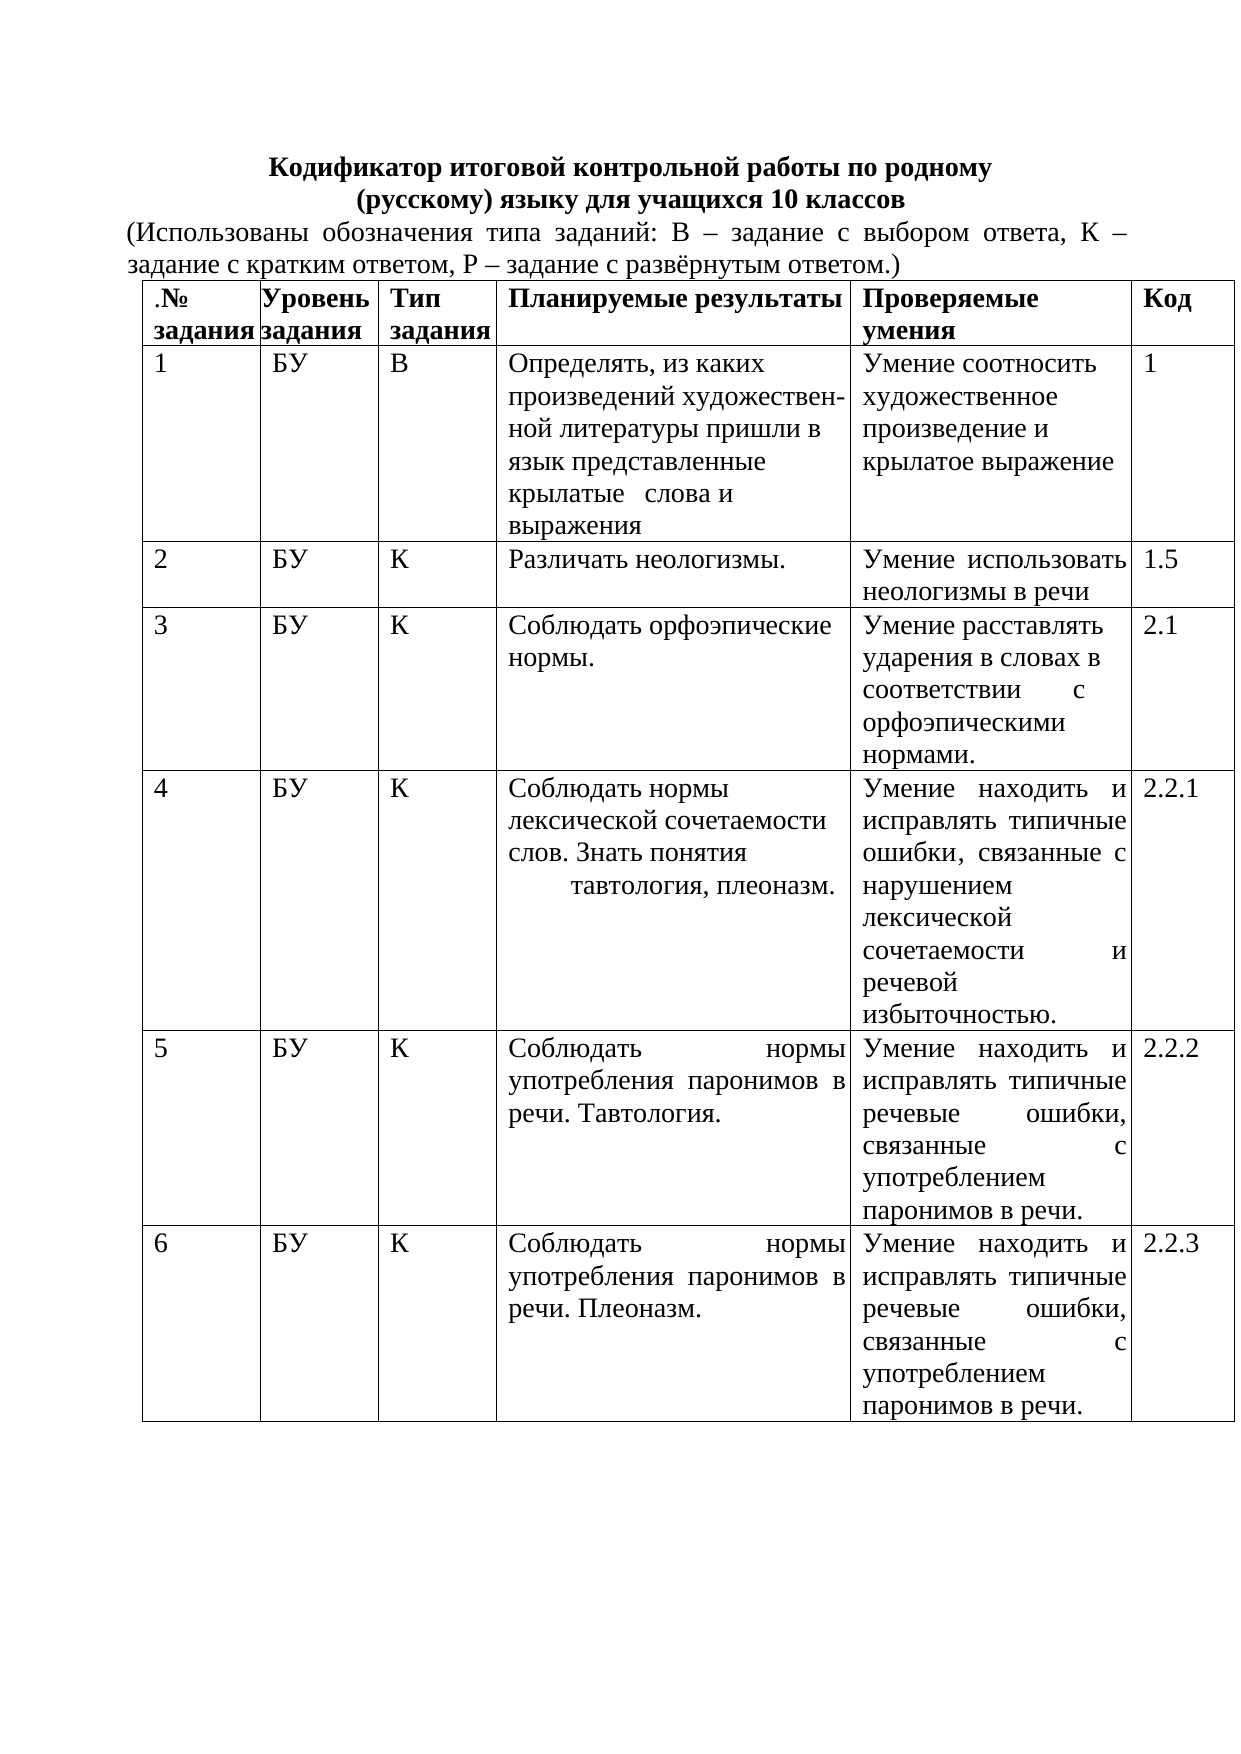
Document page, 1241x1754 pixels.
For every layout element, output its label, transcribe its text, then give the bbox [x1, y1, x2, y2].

table_cell К [379, 608, 496, 770]
table_cell Умение расставлять ударения в словах в соответствии с орфоэпическими нормами. [851, 608, 1131, 770]
table_header Планируемые результаты [497, 281, 850, 345]
table_cell Различать неологизмы. [497, 542, 850, 607]
table_cell К [379, 1031, 496, 1225]
table_header Тип задания [379, 281, 496, 345]
table_cell 4 [143, 771, 260, 1030]
table_cell БУ [261, 346, 378, 541]
table_cell Умение находить и исправлять типичные речевые ошибки, связанные с употреблением паронимов в речи. [851, 1226, 1131, 1421]
table_cell БУ [261, 1226, 378, 1421]
table_cell 1.5 [1132, 542, 1234, 607]
table_cell 6 [143, 1226, 260, 1421]
table_cell 5 [143, 1031, 260, 1225]
table_cell БУ [261, 608, 378, 770]
table_cell 1 [1132, 346, 1234, 541]
table_cell В [379, 346, 496, 541]
text Кодификатор итоговой контрольной работы по родному (русскому) языку для учащихся 10 классов [237, 150, 1024, 215]
table_cell Соблюдать орфоэпические нормы. [497, 608, 850, 770]
table_cell Соблюдать нормы употребления паронимов в речи. Тавтология. [497, 1031, 850, 1225]
table_cell Определять, из каких произведений художествен-ной литературы пришли в язык представленные крылатые слова и выражения [497, 346, 850, 541]
table_cell К [379, 542, 496, 607]
table_cell 2.1 [1132, 608, 1234, 770]
table_cell Умение соотносить художественное произведение и крылатое выражение [851, 346, 1131, 541]
table_cell Умение использовать неологизмы в речи [851, 542, 1131, 607]
table_header Код [1132, 281, 1234, 345]
table_cell 2.2.2 [1132, 1031, 1234, 1225]
table_cell Умение находить и исправлять типичные речевые ошибки, связанные с употреблением паронимов в речи. [851, 1031, 1131, 1225]
table_cell К [379, 771, 496, 1030]
table_cell 3 [143, 608, 260, 770]
table_cell 2.2.1 [1132, 771, 1234, 1030]
table_header .№ задания [143, 281, 260, 345]
table_cell 2.2.3 [1132, 1226, 1234, 1421]
table_header Уровень задания [261, 281, 378, 345]
table_cell 2 [143, 542, 260, 607]
text (Использованы обозначения типа заданий: В – задание с выбором ответа, К – задание с кратким ответом, Р – задание с развёрнутым ответом.) [126, 215, 1128, 279]
table_cell К [379, 1226, 496, 1421]
table_cell Соблюдать нормы лексической сочетаемости слов. Знать понятия тавтология, плеоназм. [497, 771, 850, 1030]
table_cell БУ [261, 1031, 378, 1225]
table_cell БУ [261, 542, 378, 607]
table_cell Умение находить и исправлять типичные ошибки‚ связанные с нарушением лексической сочетаемости и речевой избыточностью. [851, 771, 1131, 1030]
table_header Проверяемые умения [851, 281, 1131, 345]
table_cell БУ [261, 771, 378, 1030]
table_cell 1 [143, 346, 260, 541]
table_cell Соблюдать нормы употребления паронимов в речи. Плеоназм. [497, 1226, 850, 1421]
